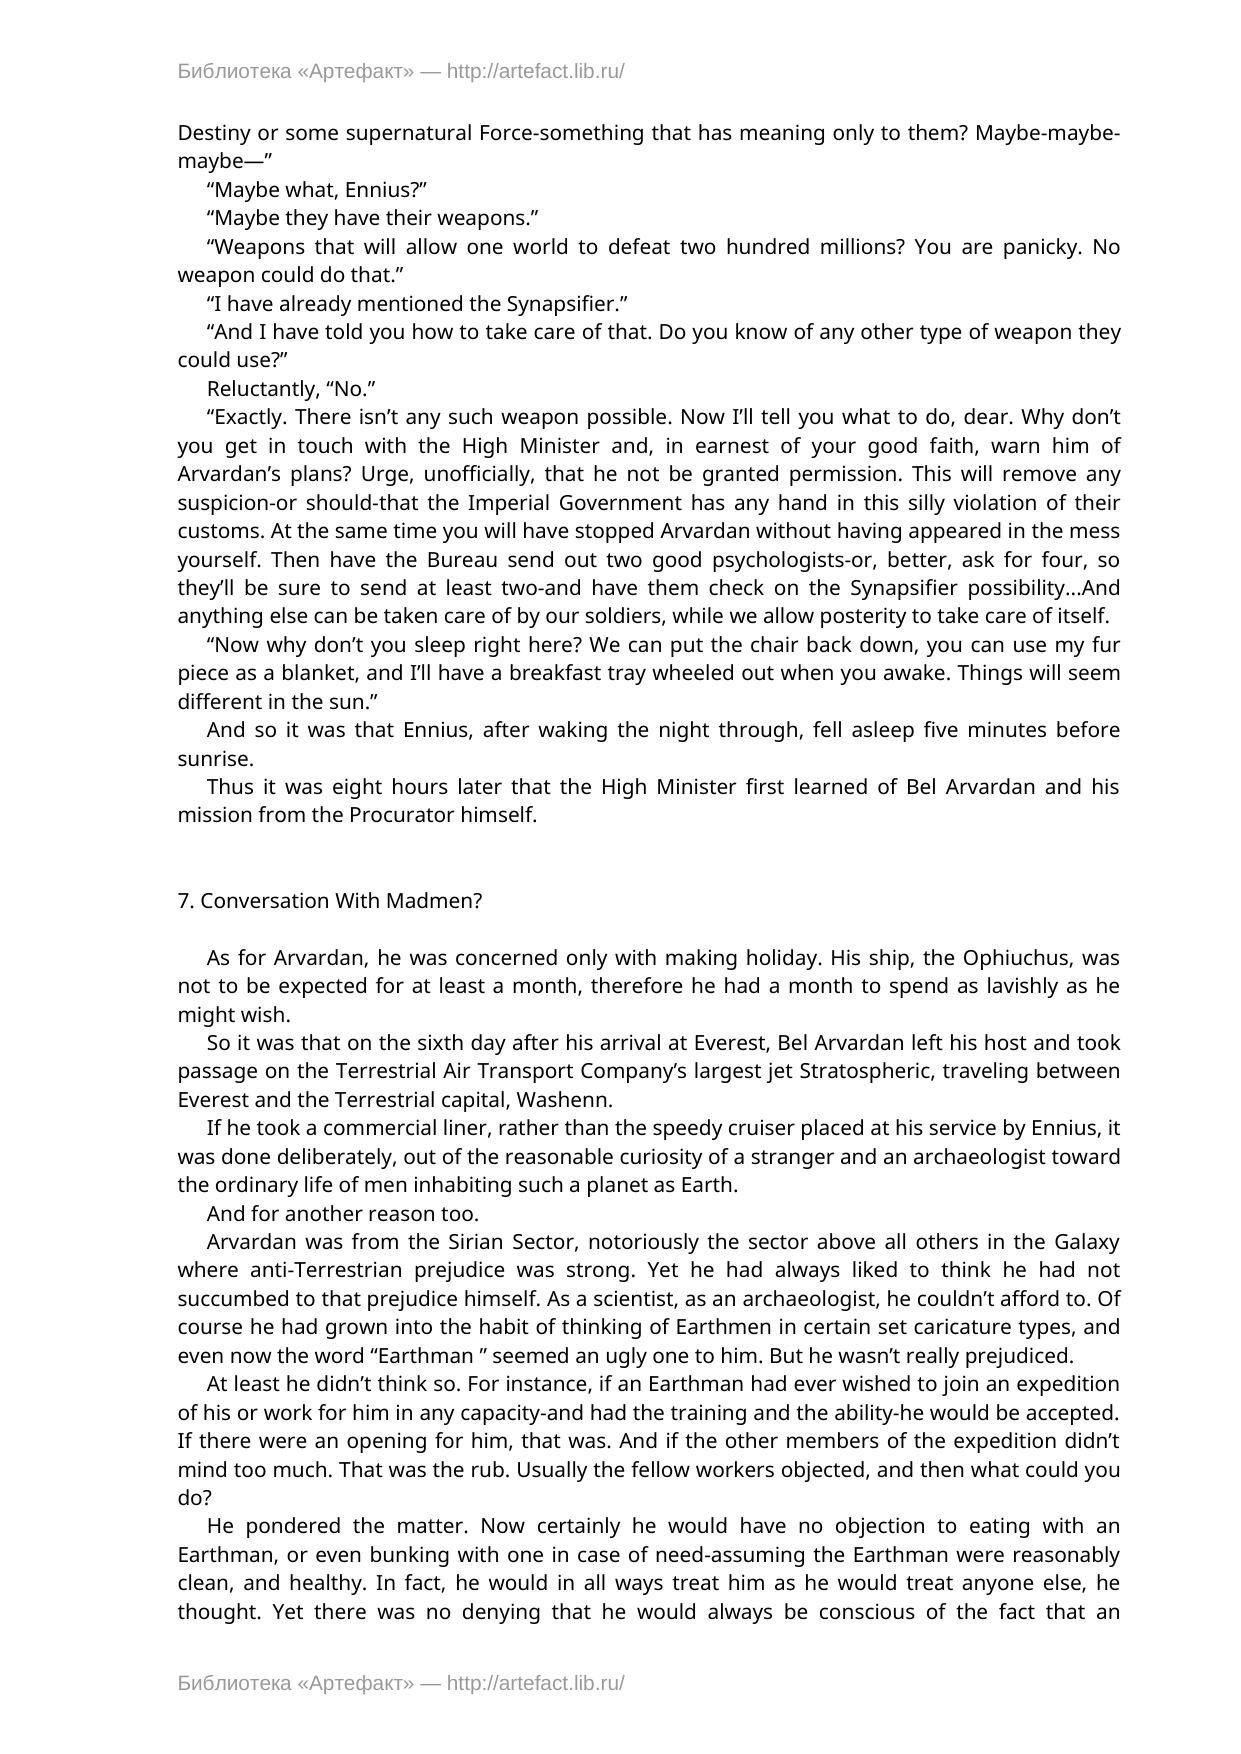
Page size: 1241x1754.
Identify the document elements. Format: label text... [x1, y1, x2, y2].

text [177, 1512, 1122, 1625]
text At least he didn’t think so. For instance, if an Earthman had ever wished to join an expedition of his or work for him in any capacity-and had the training and the ability-he would be accepted. If there were an opening for him, that was. And if the other members of the expedition didn’t mind too much. That was the rub. Usually the fellow workers objected, and then what could you do? [177, 1369, 1122, 1512]
text So it was that on the sixth day after his arrival at Everest, Bel Arvardan left his host and took passage on the Terrestrial Air Transport Company’s largest jet Stratospheric, traveling between Everest and the Terrestrial capital, Washenn. [177, 1028, 1122, 1113]
text Thus it was eight hours later that the High Minister first learned of Bel Arvardan and his mission from the Procurator himself. [177, 772, 1122, 829]
text “Weapons that will allow one world to defeat two hundred millions? You are panicky. No weapon could do that.” [177, 232, 1122, 289]
text “Maybe what, Ennius?” [177, 175, 1122, 203]
text Arvardan was from the Sirian Sector, notoriously the sector above all others in the Galaxy where anti-Terrestrian prejudice was strong. Yet he had always liked to think he had not succumbed to that prejudice himself. As a scientist, as an archaeologist, he couldn’t afford to. Of course he had grown into the habit of thinking of Earthmen in certain set caricature types, and even now the word “Earthman ” seemed an ugly one to him. But he wasn’t really prejudiced. [177, 1227, 1122, 1369]
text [177, 118, 1122, 175]
text And so it was that Ennius, after waking the night through, fell asleep five minutes before sunrise. [177, 715, 1122, 772]
subtitle 7. Conversation With Madmen? [177, 886, 1122, 914]
text “Maybe they have their weapons.” [177, 203, 1122, 232]
text “Now why don’t you sleep right here? We can put the chair back down, you can use my fur piece as a blanket, and I’ll have a breakfast tray wheeled out when you awake. Things will seem different in the sun.” [177, 630, 1122, 715]
text If he took a commercial liner, rather than the speedy cruiser placed at his service by Ennius, it was done deliberately, out of the reasonable curiosity of a stranger and an archaeologist toward the ordinary life of men inhabiting such a planet as Earth. [177, 1113, 1122, 1199]
text And for another reason too. [177, 1199, 1122, 1227]
text As for Arvardan, he was concerned only with making holiday. His ship, the Ophiuchus, was not to be expected for at least a month, therefore he had a month to spend as lavishly as he might wish. [177, 943, 1122, 1028]
text “And I have told you how to take care of that. Do you know of any other type of weapon they could use?” [177, 317, 1122, 374]
text “I have already mentioned the Synapsifier.” [177, 289, 1122, 317]
text “Exactly. There isn’t any such weapon possible. Now I’ll tell you what to do, dear. Why don’t you get in touch with the High Minister and, in earnest of your good faith, warn him of Arvardan’s plans? Urge, unofficially, that he not be granted permission. This will remove any suspicion-or should-that the Imperial Government has any hand in this silly violation of their customs. At the same time you will have stopped Arvardan without having appeared in the mess yourself. Then have the Bureau send out two good psychologists-or, better, ask for four, so they’ll be sure to send at least two-and have them check on the Synapsifier possibility...And anything else can be taken care of by our soldiers, while we allow posterity to take care of itself. [177, 402, 1122, 630]
text Reluctantly, “No.” [177, 374, 1122, 402]
